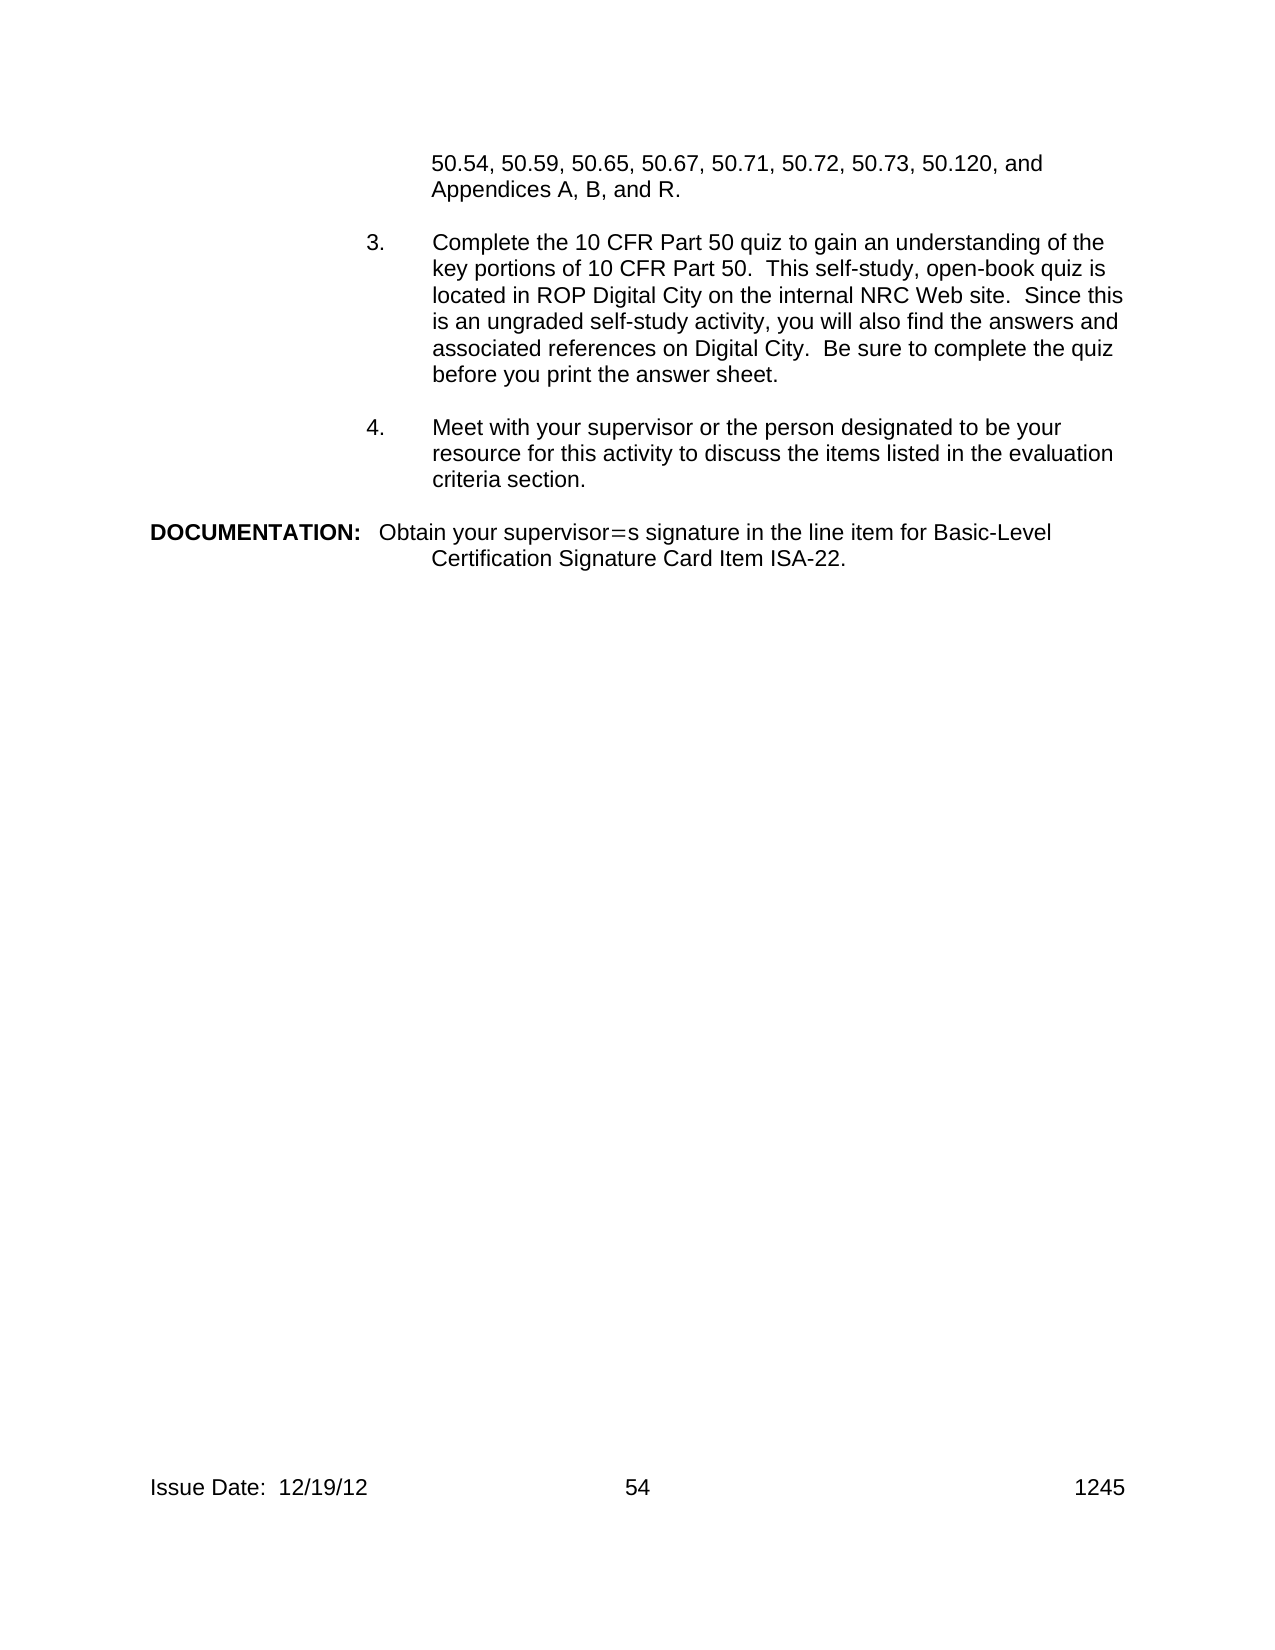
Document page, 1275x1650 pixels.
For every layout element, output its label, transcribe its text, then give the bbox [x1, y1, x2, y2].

list Complete the 10 CFR Part 50 quiz to gain an understanding of the key portions of 10 CFR Part 50. This self-study, open-book quiz is located in ROP Digital City on the internal NRC Web site. Since this is an ungraded self-study activity, you will also find the answers and associated references on Digital City. Be sure to complete the quiz before you print the answer sheet. [366, 229, 1125, 387]
list Meet with your supervisor or the person designated to be your resource for this activity to discuss the items listed in the evaluation criteria section. [366, 413, 1125, 493]
text DOCUMENTATION: Obtain your supervisors signature in the line item for Basic-Level Certification Signature Card Item ISA-22. [150, 519, 1125, 572]
text 50.54, 50.59, 50.65, 50.67, 50.71, 50.72, 50.73, 50.120, and Appendices A, B, and R. [431, 150, 1125, 203]
